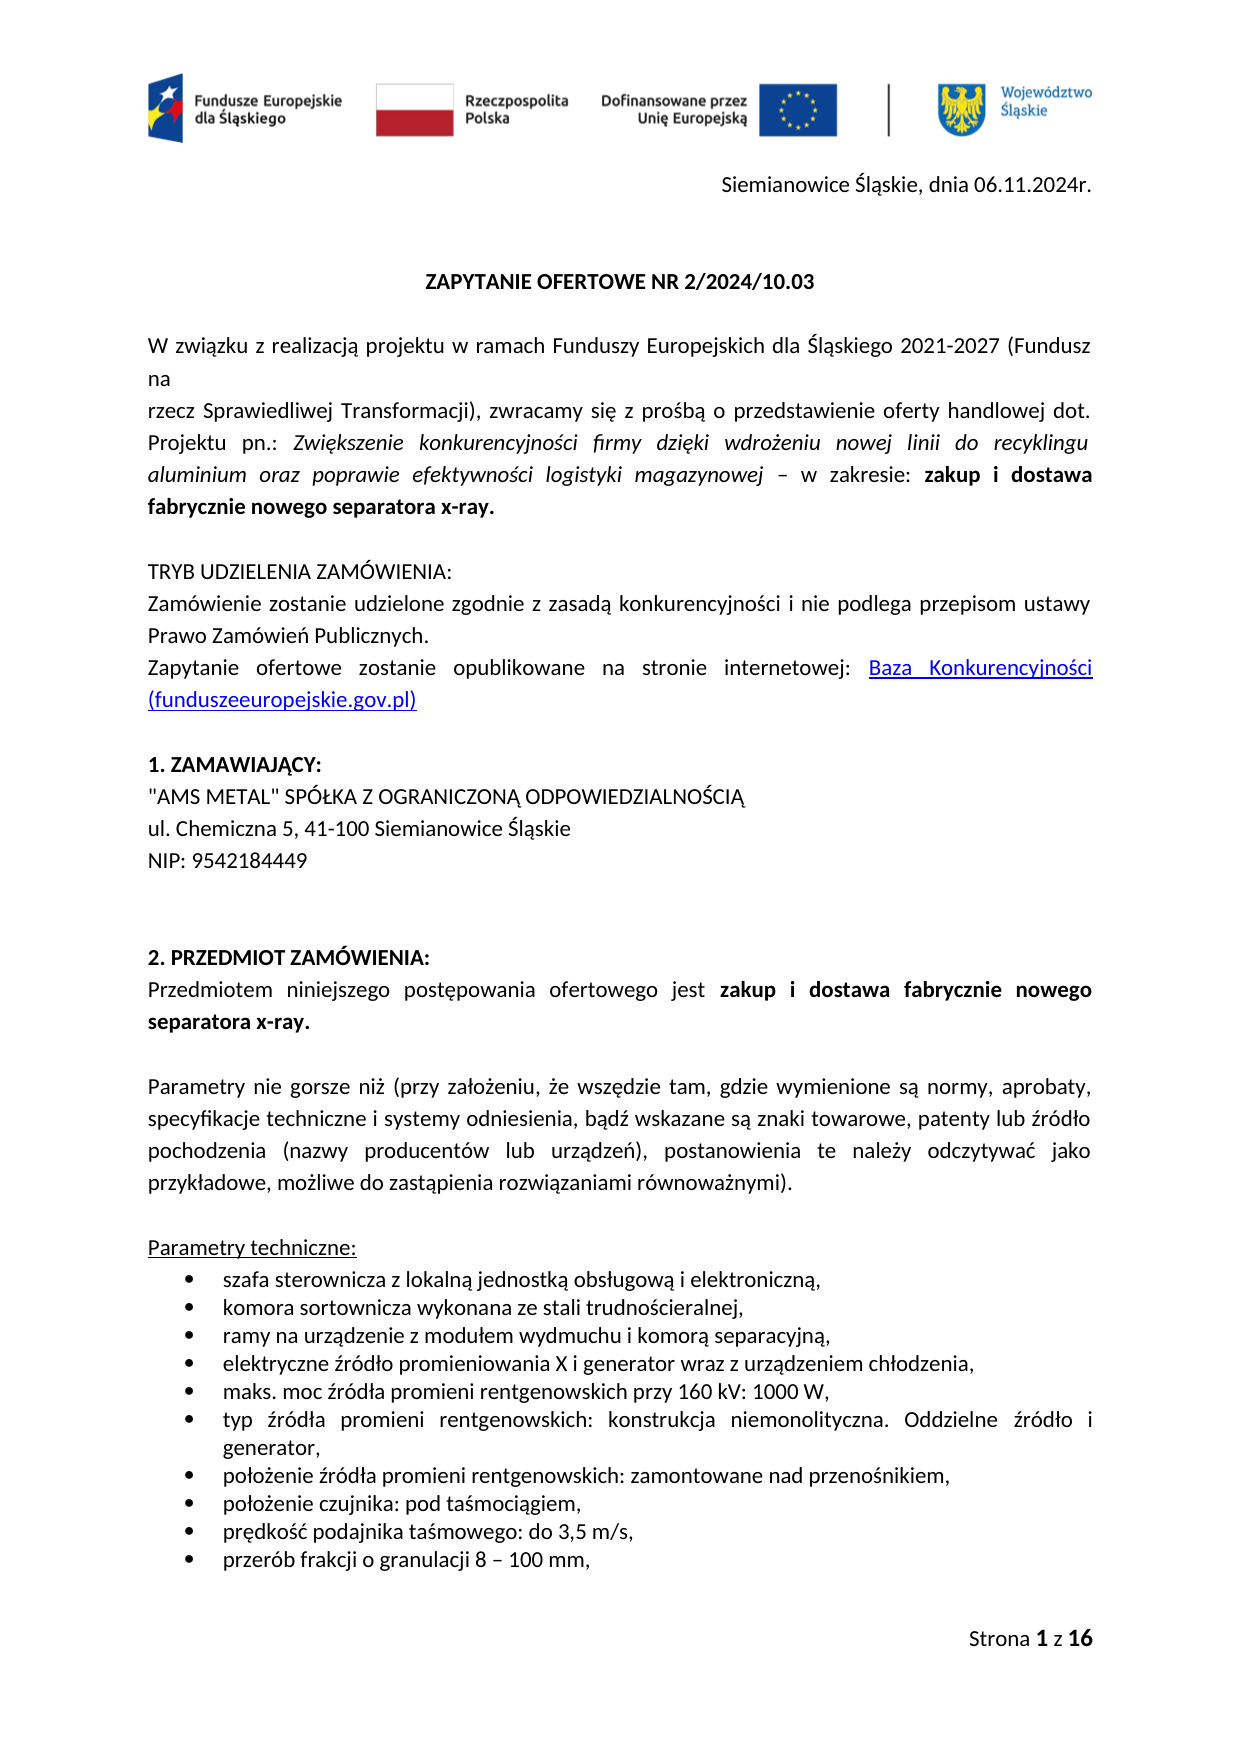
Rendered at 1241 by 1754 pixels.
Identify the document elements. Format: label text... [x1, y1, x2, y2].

text NIP: 9542184449 [148, 846, 1093, 874]
text "AMS METAL" SPÓŁKA Z OGRANICZONĄ ODPOWIEDZIALNOŚCIĄ [148, 782, 1093, 810]
list prędkość podajnika taśmowego: do 3,5 m/s, [185, 1517, 1093, 1545]
text TRYB UDZIELENIA ZAMÓWIENIA: [148, 557, 1093, 585]
list położenie czujnika: pod taśmociągiem, [185, 1489, 1093, 1517]
text ZAPYTANIE OFERTOWE NR 2/2024/10.03 [148, 267, 1093, 295]
text Zapytanie ofertowe zostanie opublikowane na stronie internetowej: Baza Konkurencyjności (funduszeeuropejskie.gov.pl) [148, 653, 1093, 713]
text ul. Chemiczna 5, 41-100 Siemianowice Śląskie [148, 814, 1093, 842]
picture [148, 73, 1092, 143]
text Parametry techniczne: [148, 1233, 1093, 1261]
list położenie źródła promieni rentgenowskich: zamontowane nad przenośnikiem, [185, 1461, 1093, 1489]
text Zamówienie zostanie udzielone zgodnie z zasadą konkurencyjności i nie podlega przepisom ustawy Prawo Zamówień Publicznych. [148, 589, 1093, 649]
list maks. moc źródła promieni rentgenowskich przy 160 kV: 1000 W, [185, 1377, 1093, 1405]
text W związku z realizacją projektu w ramach Funduszy Europejskich dla Śląskiego 2021-2027 (Fundusz na [148, 331, 1093, 392]
text Parametry nie gorsze niż (przy założeniu, że wszędzie tam, gdzie wymienione są normy, aprobaty, specyfikacje techniczne i systemy odniesienia, bądź wskazane są znaki towarowe, patenty lub źródło pochodzenia (nazwy producentów lub urządzeń), postanowienia te należy odczytywać jako przykładowe, możliwe do zastąpienia rozwiązaniami równoważnymi). [148, 1072, 1093, 1196]
text 1. ZAMAWIAJĄCY: [148, 750, 1093, 778]
list typ źródła promieni rentgenowskich: konstrukcja niemonolityczna. Oddzielne źródło i generator, [185, 1405, 1093, 1461]
text Przedmiotem niniejszego postępowania ofertowego jest zakup i dostawa fabrycznie nowego separatora x-ray. [148, 975, 1093, 1035]
text 2. PRZEDMIOT ZAMÓWIENIA: [148, 943, 1093, 971]
list elektryczne źródło promieniowania X i generator wraz z urządzeniem chłodzenia, [185, 1349, 1093, 1377]
list komora sortownicza wykonana ze stali trudnościeralnej, [185, 1293, 1093, 1321]
text Siemianowice Śląskie, dnia 06.11.2024r. [148, 171, 1093, 198]
text rzecz Sprawiedliwej Transformacji), zwracamy się z prośbą o przedstawienie oferty handlowej dot. Projektu pn.: Zwiększenie konkurencyjności firmy dzięki wdrożeniu nowej linii do recyklingu aluminium oraz poprawie efektywności logistyki magazynowej – w zakresie: zakup i dostawa fabrycznie nowego separatora x-ray. [148, 396, 1093, 520]
list szafa sterownicza z lokalną jednostką obsługową i elektroniczną, [185, 1265, 1093, 1293]
list przerób frakcji o granulacji 8 – 100 mm, [185, 1545, 1093, 1573]
list ramy na urządzenie z modułem wydmuchu i komorą separacyjną, [185, 1321, 1093, 1349]
